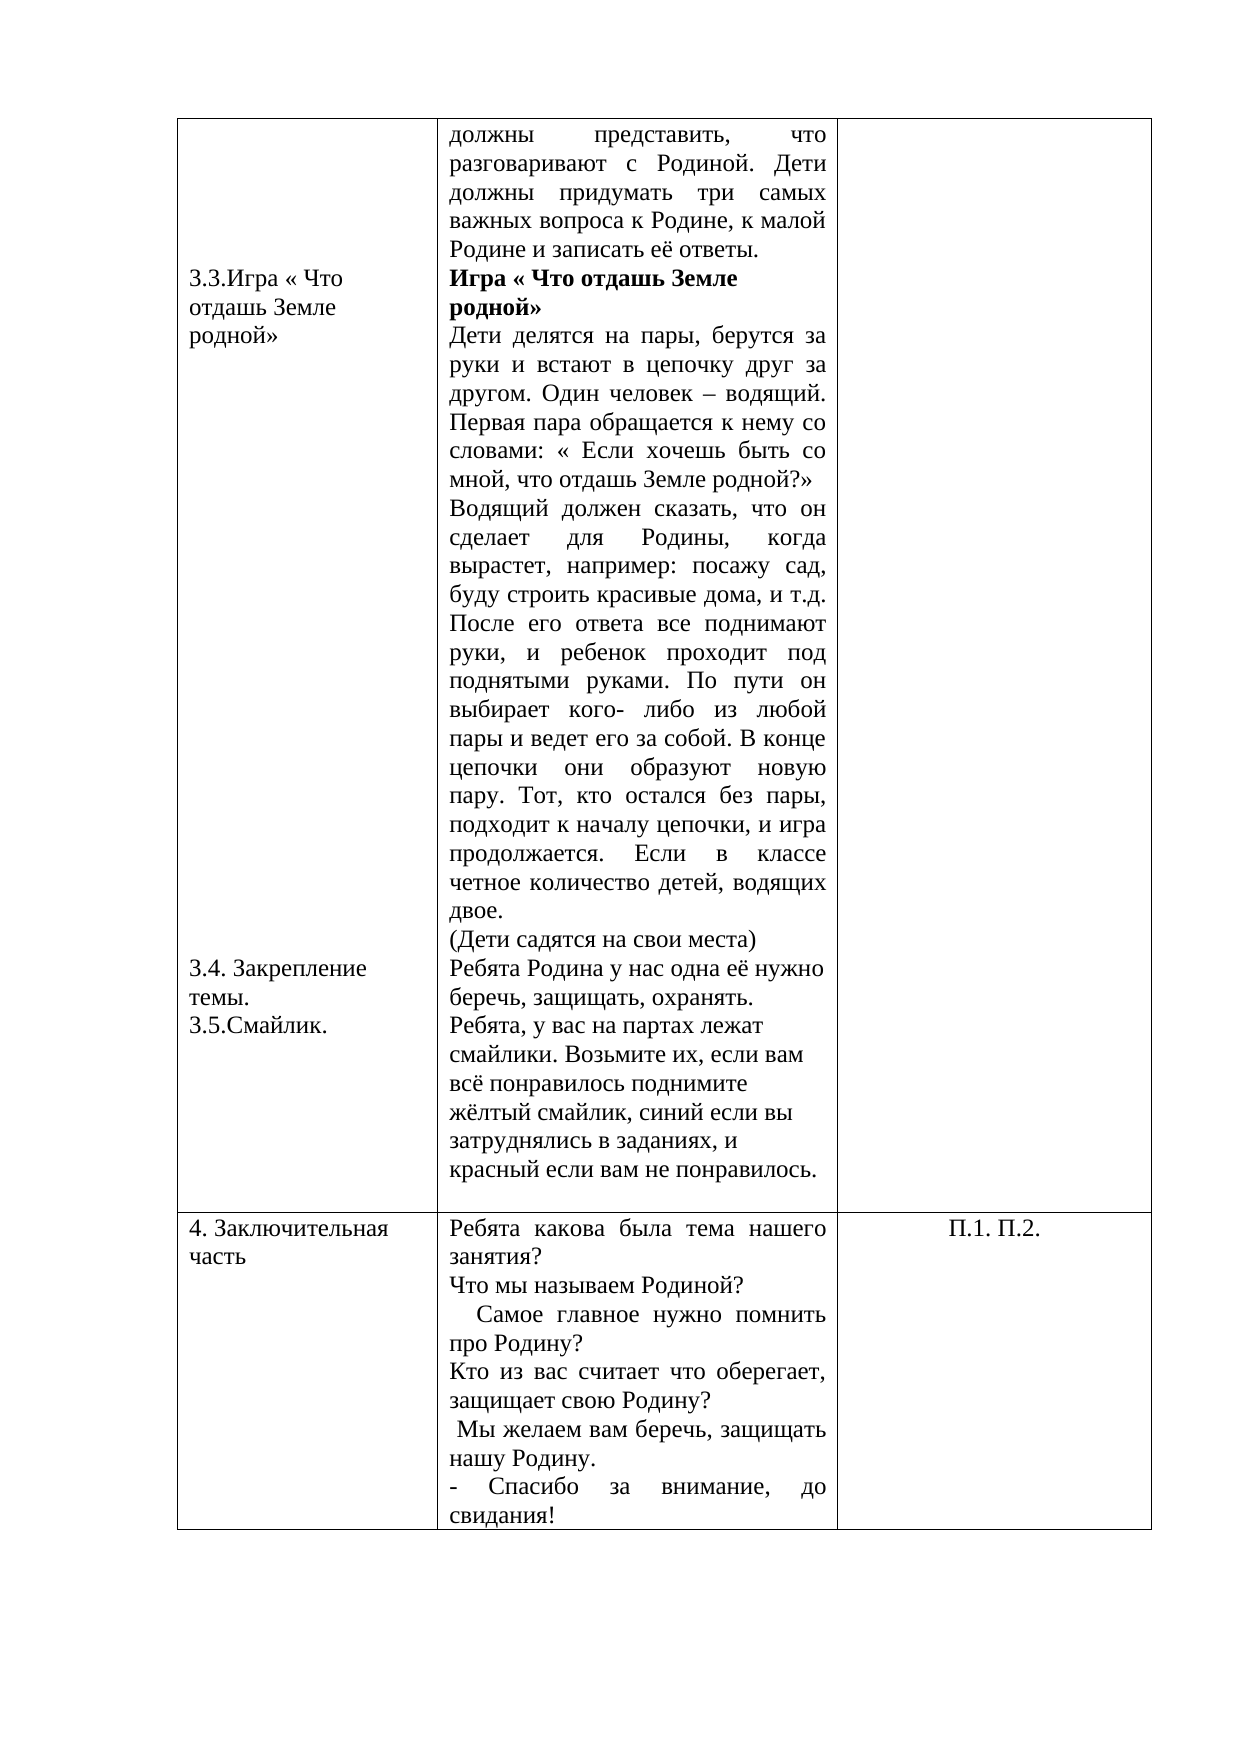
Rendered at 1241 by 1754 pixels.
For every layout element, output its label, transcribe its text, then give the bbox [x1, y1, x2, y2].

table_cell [438, 119, 837, 1212]
table_cell П.1. П.2. [838, 1213, 1151, 1529]
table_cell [178, 119, 437, 1212]
table_cell 4. Заключительная часть [178, 1213, 437, 1529]
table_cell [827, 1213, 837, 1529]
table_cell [838, 119, 1151, 1212]
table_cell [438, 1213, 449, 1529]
